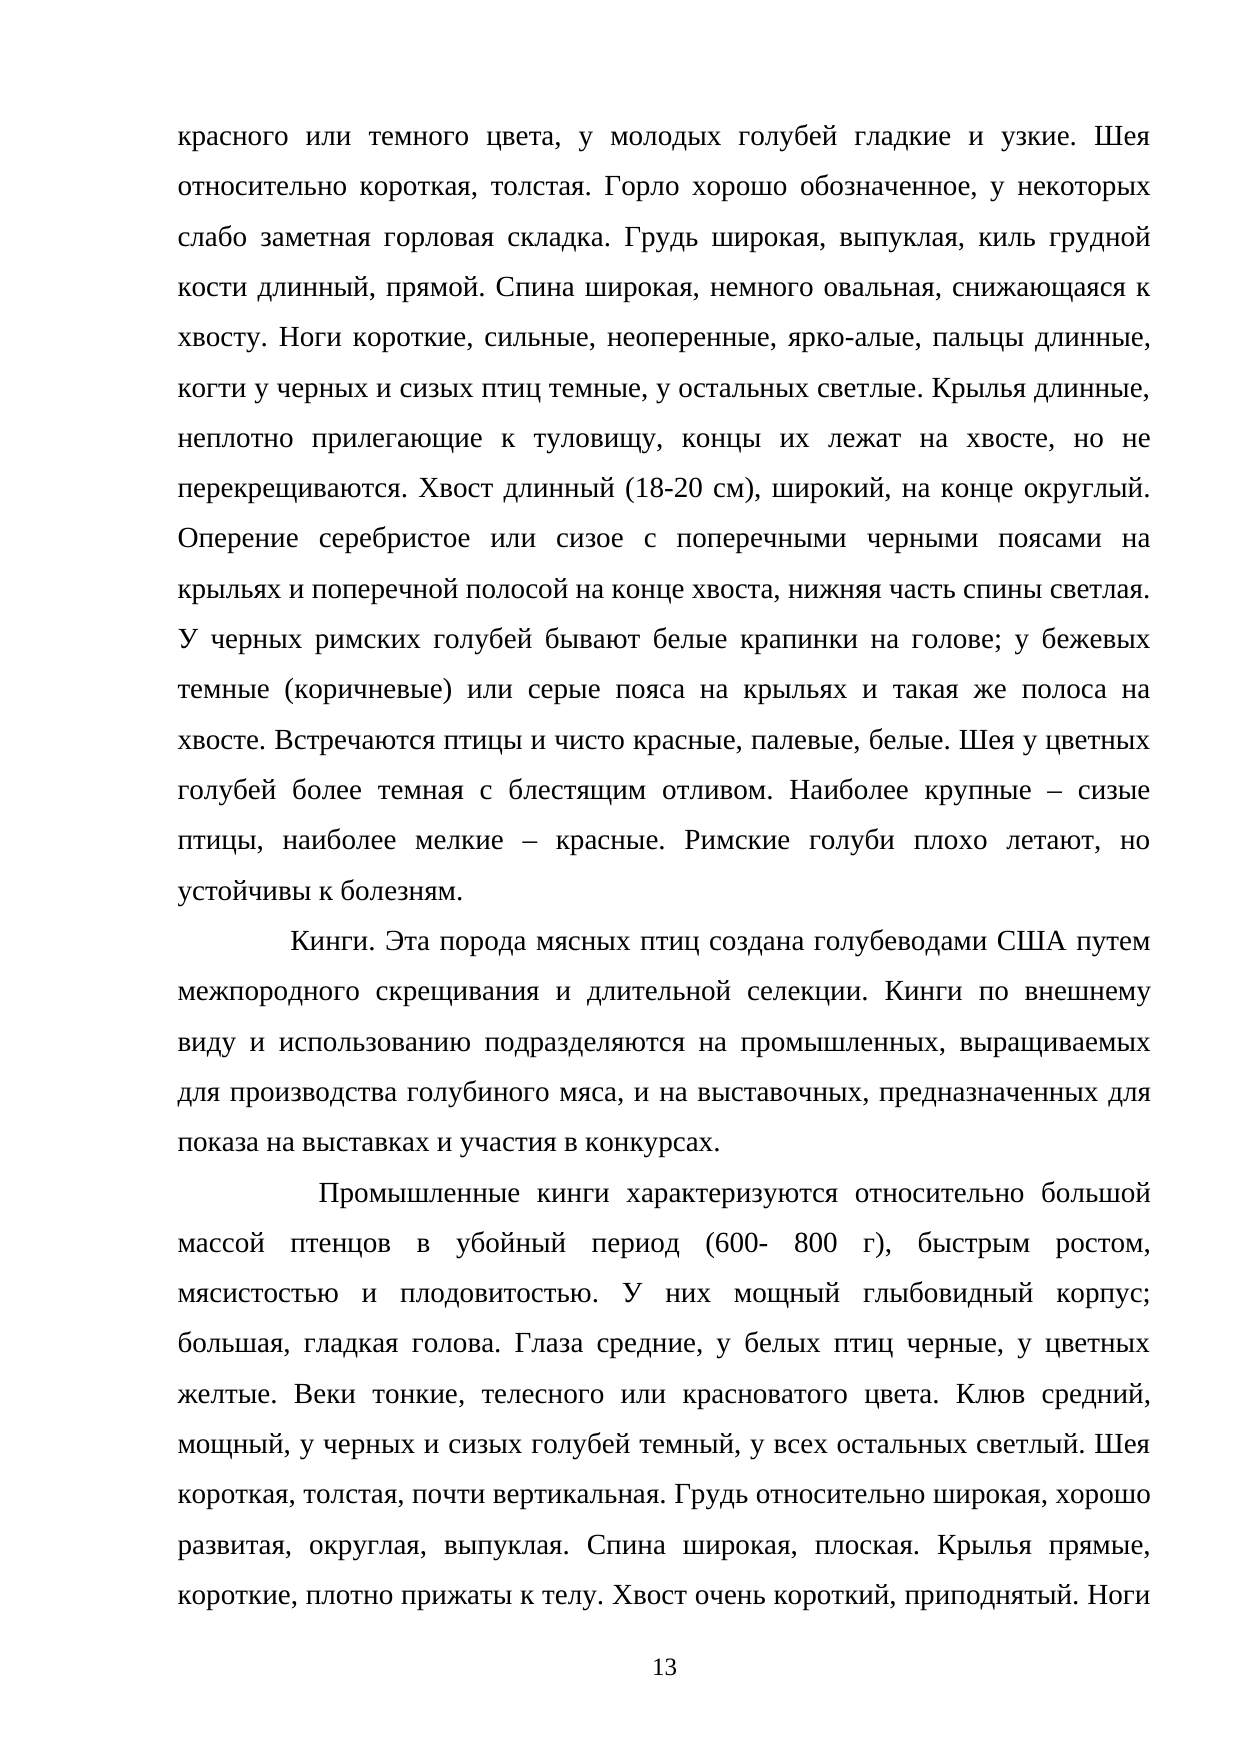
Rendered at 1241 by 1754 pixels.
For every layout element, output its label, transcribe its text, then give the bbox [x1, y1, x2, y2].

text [177, 118, 1152, 906]
text Кинги. Эта порода мясных птиц создана голубеводами США путем межпородного скрещивания и длительной селекции. Кинги по внешнему виду и использованию подразделяются на промышленных, выращиваемых для производства голубиного мяса, и на выставочных, предназначенных для показа на выставках и участия в конкурсах. [177, 923, 1152, 1158]
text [177, 1175, 1152, 1611]
